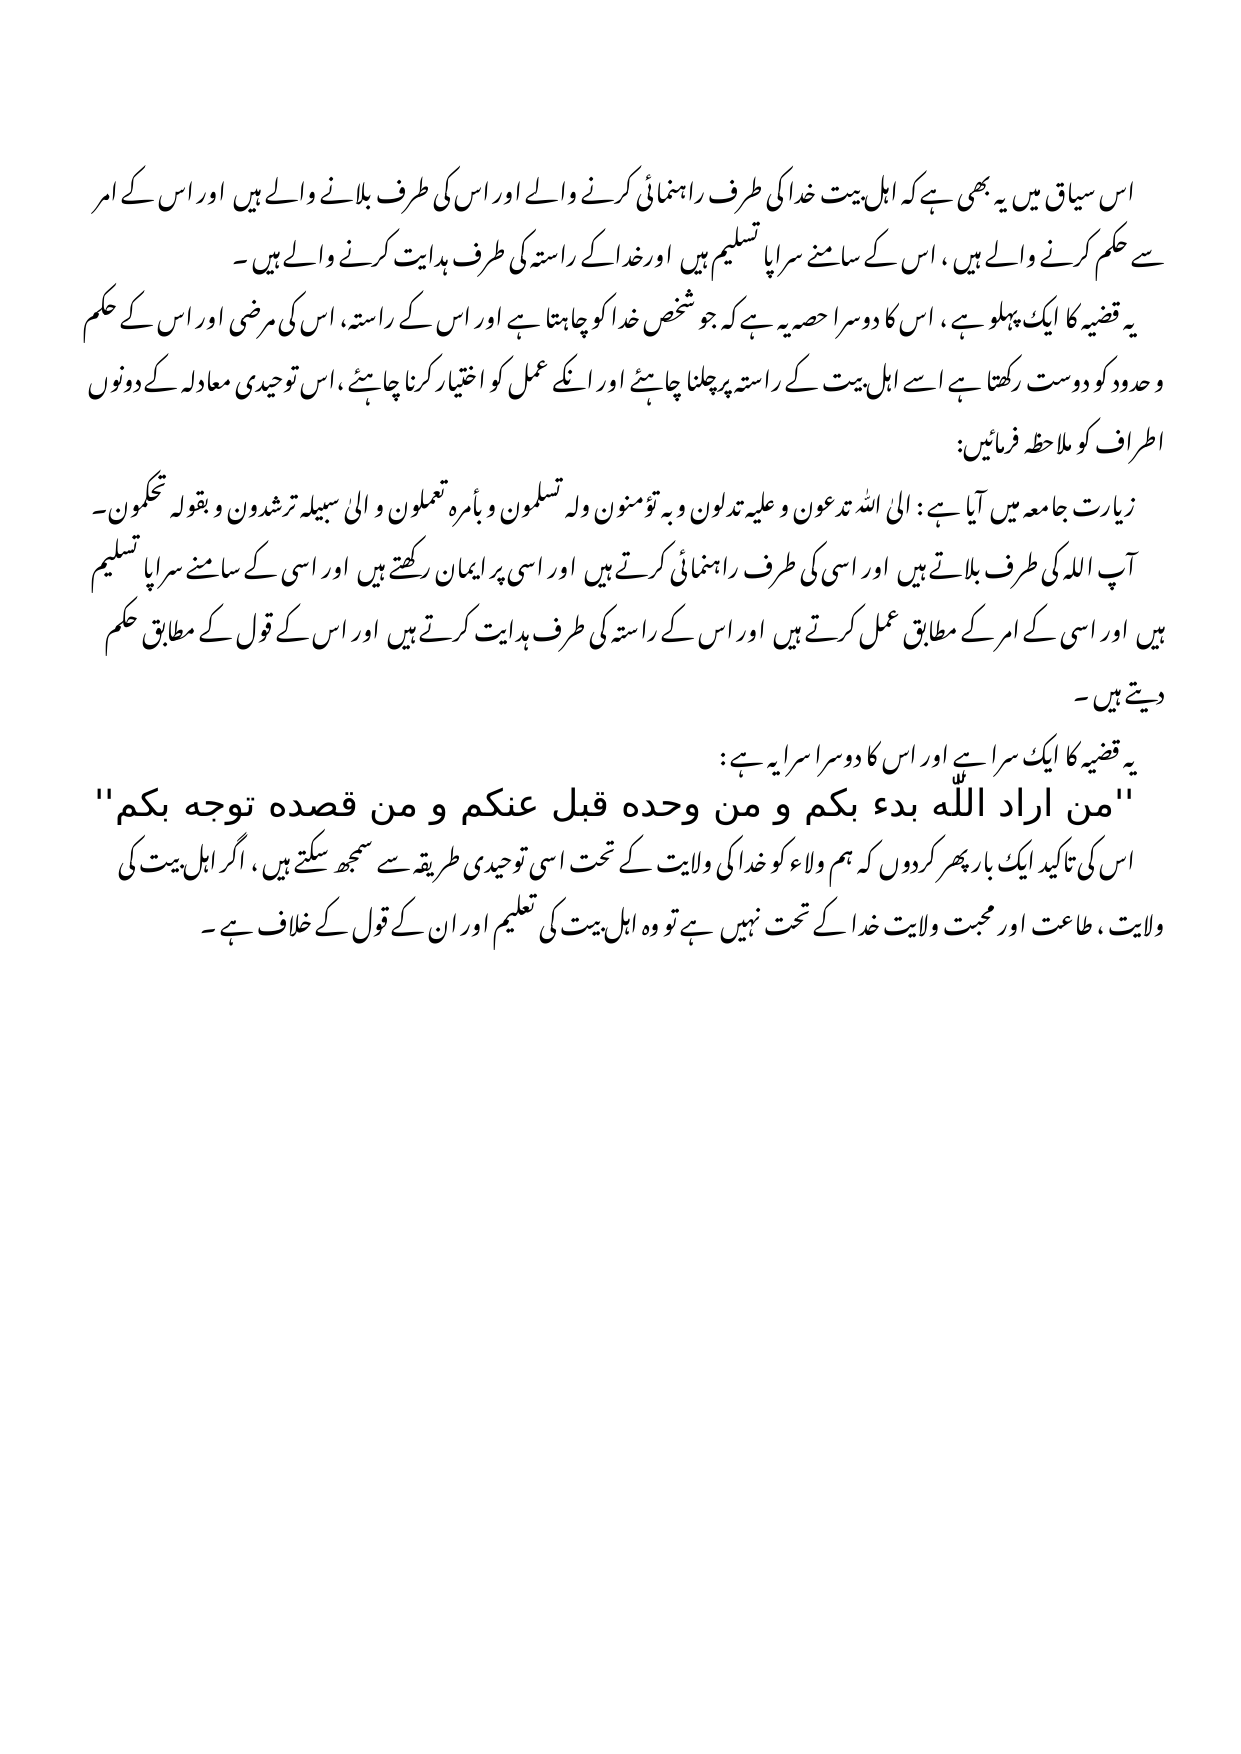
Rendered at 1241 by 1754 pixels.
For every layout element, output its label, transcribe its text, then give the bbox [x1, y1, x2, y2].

text اس سیاق میں یہ بھی ہے کہ اہل بیت خدا کی طرف راہنمائی کرنے والے اور اس کی طرف بلانے والے ہیں اور اس کے امر سے حکم کرنے والے ہیں ، اس کے سامنے سراپا تسلیم ہیں اورخداکے راستہ کی طرف ہدایت کرنے والے ہیں ۔ [75, 156, 1165, 281]
text آپ اللہ کی طرف بلاتے ہیں اور اسی کی طرف راہنمائی کرتے ہیں اور اسی پر ایمان رکھتے ہیں اور اسی کے سامنے سراپا تسلیم ہیں اور اسی کے امر کے مطابق عمل کرتے ہیں اور اس کے راستہ کی طرف ہدایت کرتے ہیں اور اس کے قول کے مطابق حکم دیتے ہیں ۔ [75, 531, 1165, 719]
text یہ قضیہ کا ایک پہلو ہے ، اس کا دوسرا حصہ یہ ہے کہ جو شخص خدا کو چاہتا ہے اور اس کے راستہ، اس کی مرضی اور اس کے حکم و حدود کو دوست رکھتا ہے اسے اہل بیت کے راستہ پرچلنا چاہئے اور انکے عمل کو اختیار کرنا چاہئے ،اس توحیدی معادلہ کے دونوں اطراف کو ملاحظہ فرمائیں: [75, 281, 1165, 469]
text اس کی تاکید ایک بار پھر کردوں کہ ہم ولاء کو خدا کی ولایت کے تحت اسی توحیدی طریقہ سے سمجھ سکتے ہیں ، اگر اہل بیت کی ولایت ، طاعت اور محبت ولایت خدا کے تحت نہیں ہے تو وہ اہل بیت کی تعلیم اور ان کے قول کے خلاف ہے ۔ [75, 825, 1165, 950]
text یہ قضیہ کا ایک سرا ہے اور اس کا دوسرا سرا یہ ہے : [75, 719, 1165, 781]
text ''من اراد اللّٰه بدء بکم و من وحده قبل عنکم و من قصده توجه بکم'' [75, 781, 1165, 825]
text زیارت جامعہ میں آیا ہے : الیٰ اللّٰہ تدعون و علیہ تدلون و بہ تؤمنون ولہ تسلمون و بأمرہ تعملون و الیٰ سبیلہ ترشدون و بقولہ تحکمون۔ [75, 469, 1165, 531]
